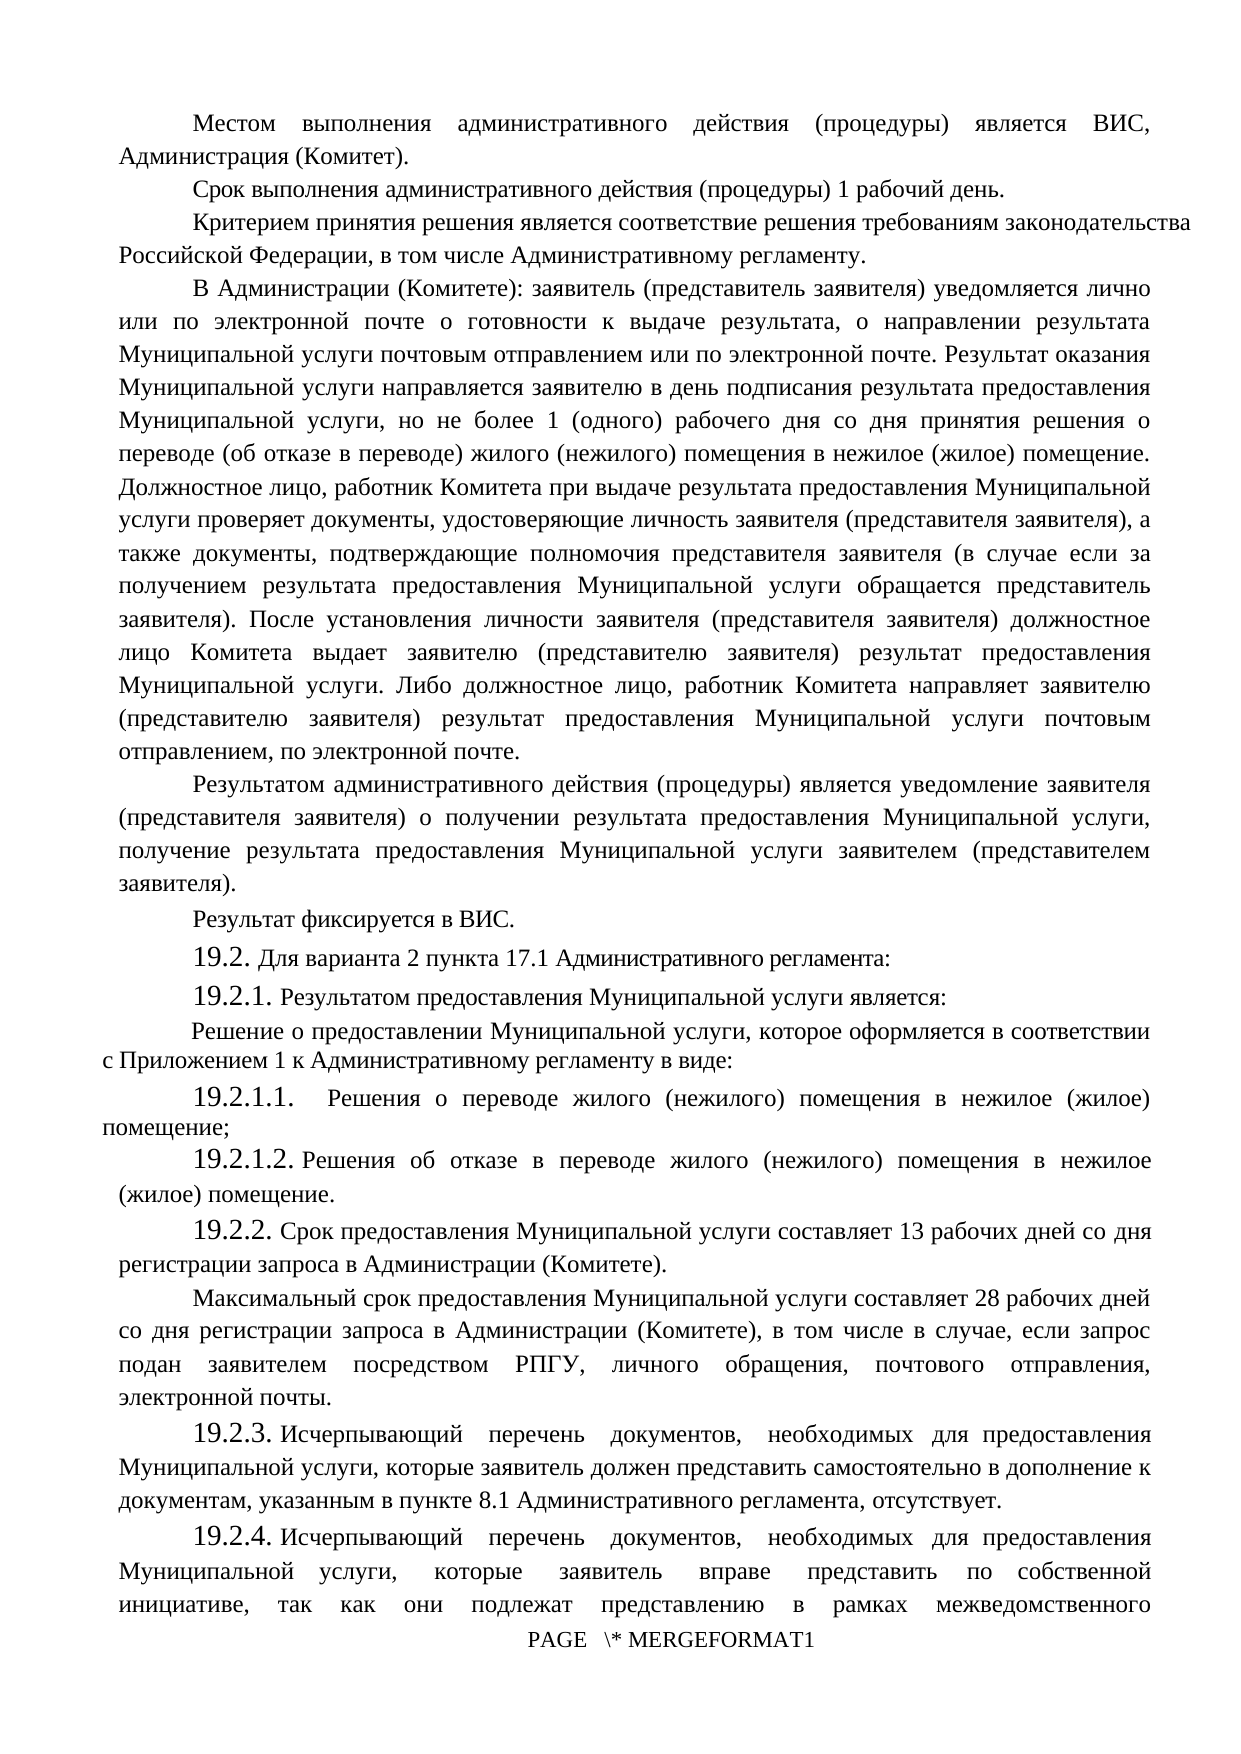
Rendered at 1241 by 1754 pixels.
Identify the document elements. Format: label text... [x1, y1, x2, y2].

text Критерием принятия решения является соответствие решения требованиям законодательства Российской Федерации, в том числе Административному регламенту. [118, 207, 1240, 269]
list Срок предоставления Муниципальной услуги составляет 13 рабочих дней со дня регистрации запроса в Администрации (Комитете). [118, 1212, 1152, 1278]
list Решение о предоставлении Муниципальной услуги, которое оформляется в соответствии с Приложением 1 к Административному регламенту в виде: [102, 1016, 1150, 1074]
list Для варианта 2 пункта 17.1 Административного регламента: [192, 939, 1240, 973]
list Решения об отказе в переводе жилого (нежилого) помещения в нежилое (жилое) помещение. [118, 1141, 1152, 1207]
list Исчерпывающий перечень документов, необходимых для предоставления Муниципальной услуги, которые заявитель должен представить самостоятельно в дополнение к документам, указанным в пункте 8.1 Административного регламента, отсутствует. [118, 1415, 1152, 1514]
text Результатом административного действия (процедуры) является уведомление заявителя (представителя заявителя) о получении результата предоставления Муниципальной услуги, получение результата предоставления Муниципальной услуги заявителем (представителем заявителя). [118, 769, 1151, 897]
list Результатом предоставления Муниципальной услуги является: [192, 978, 1240, 1011]
text Срок выполнения административного действия (процедуры) 1 рабочий день. [118, 174, 1104, 203]
text Местом выполнения административного действия (процедуры) является ВИС, Администрация (Комитет). [118, 108, 1151, 170]
list Решения о переводе жилого (нежилого) помещения в нежилое (жилое) помещение; [102, 1079, 1150, 1141]
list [118, 1518, 1152, 1618]
text В Администрации (Комитете): заявитель (представитель заявителя) уведомляется лично или по электронной почте о готовности к выдаче результата, о направлении результата Муниципальной услуги почтовым отправлением или по электронной почте. Результат оказания Муниципальной услуги направляется заявителю в день подписания результата предоставления Муниципальной услуги, но не более 1 (одного) рабочего дня со дня принятия решения о переводе (об отказе в переводе) жилого (нежилого) помещения в нежилое (жилое) помещение. Должностное лицо, работник Комитета при выдаче результата предоставления Муниципальной услуги проверяет документы, удостоверяющие личность заявителя (представителя заявителя), а также документы, подтверждающие полномочия представителя заявителя (в случае если за получением результата предоставления Муниципальной услуги обращается представитель заявителя). После установления личности заявителя (представителя заявителя) должностное лицо Комитета выдает заявителю (представителю заявителя) результат предоставления Муниципальной услуги. Либо должностное лицо, работник Комитета направляет заявителю (представителю заявителя) результат предоставления Муниципальной услуги почтовым отправлением, по электронной почте. [118, 273, 1152, 764]
text Максимальный срок предоставления Муниципальной услуги составляет 28 рабочих дней со дня регистрации запроса в Администрации (Комитете), в том числе в случае, если запрос подан заявителем посредством РПГУ, личного обращения, почтового отправления, электронной почты. [118, 1283, 1151, 1410]
text Результат фиксируется в ВИС. [192, 901, 1240, 934]
